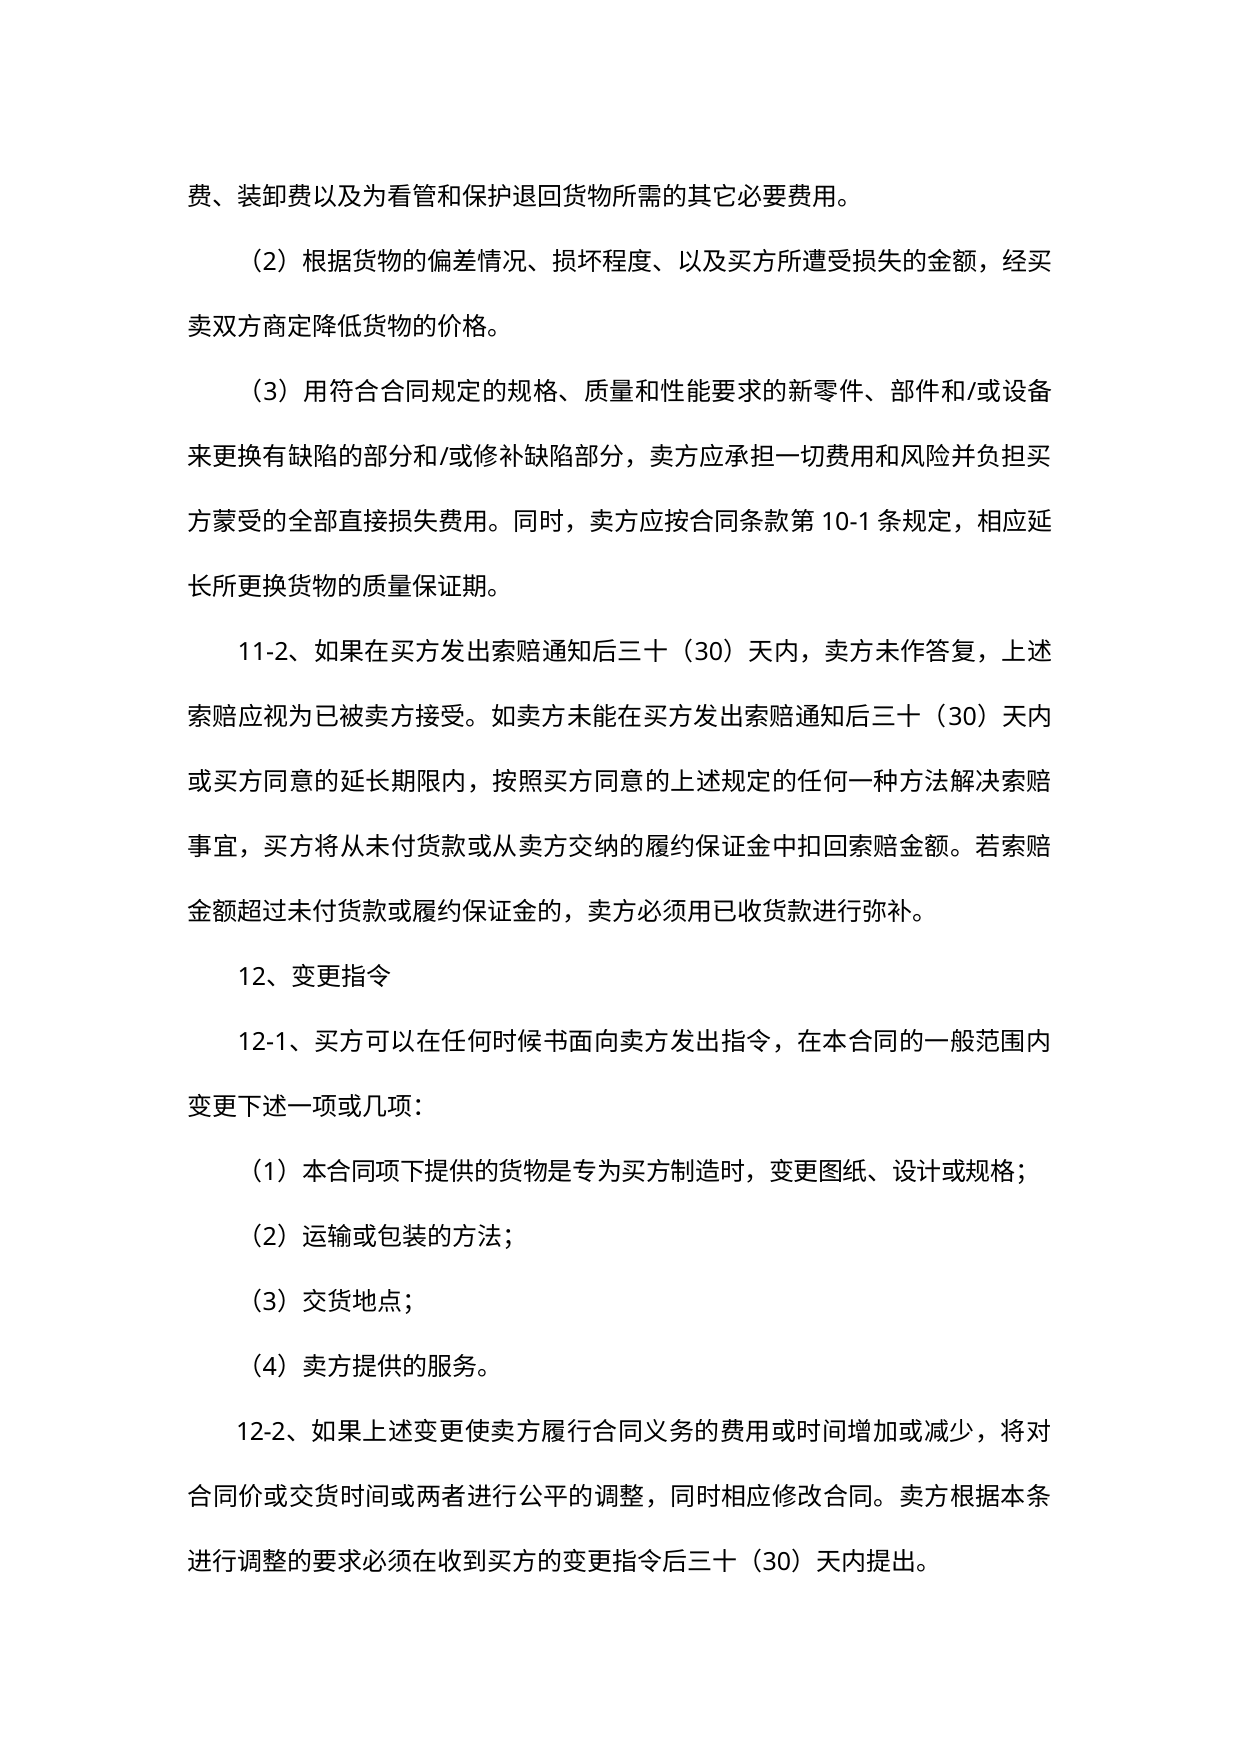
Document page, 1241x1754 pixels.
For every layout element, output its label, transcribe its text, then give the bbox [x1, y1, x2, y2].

text 12-2、如果上述变更使卖方履行合同义务的费用或时间增加或减少，将对合同价或交货时间或两者进行公平的调整，同时相应修改合同。卖方根据本条进行调整的要求必须在收到买方的变更指令后三十（30）天内提出。 [187, 1397, 1053, 1592]
text （2）运输或包装的方法； [187, 1202, 1053, 1267]
text 11-2、如果在买方发出索赔通知后三十（30）天内，卖方未作答复，上述索赔应视为已被卖方接受。如卖方未能在买方发出索赔通知后三十（30）天内或买方同意的延长期限内，按照买方同意的上述规定的任何一种方法解决索赔事宜，买方将从未付货款或从卖方交纳的履约保证金中扣回索赔金额。若索赔金额超过未付货款或履约保证金的，卖方必须用已收货款进行弥补。 [187, 617, 1053, 942]
text （1）本合同项下提供的货物是专为买方制造时，变更图纸、设计或规格； [187, 1137, 1053, 1202]
text （4）卖方提供的服务。 [187, 1332, 1053, 1397]
text 12、变更指令 [187, 942, 1053, 1007]
text （3）用符合合同规定的规格、质量和性能要求的新零件、部件和/或设备来更换有缺陷的部分和/或修补缺陷部分，卖方应承担一切费用和风险并负担买方蒙受的全部直接损失费用。同时，卖方应按合同条款第10-1条规定，相应延长所更换货物的质量保证期。 [187, 357, 1053, 617]
text （3）交货地点； [187, 1267, 1053, 1332]
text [187, 162, 1053, 227]
text 12-1、买方可以在任何时候书面向卖方发出指令，在本合同的一般范围内变更下述一项或几项： [187, 1007, 1053, 1137]
text （2）根据货物的偏差情况、损坏程度、以及买方所遭受损失的金额，经买卖双方商定降低货物的价格。 [187, 227, 1053, 357]
